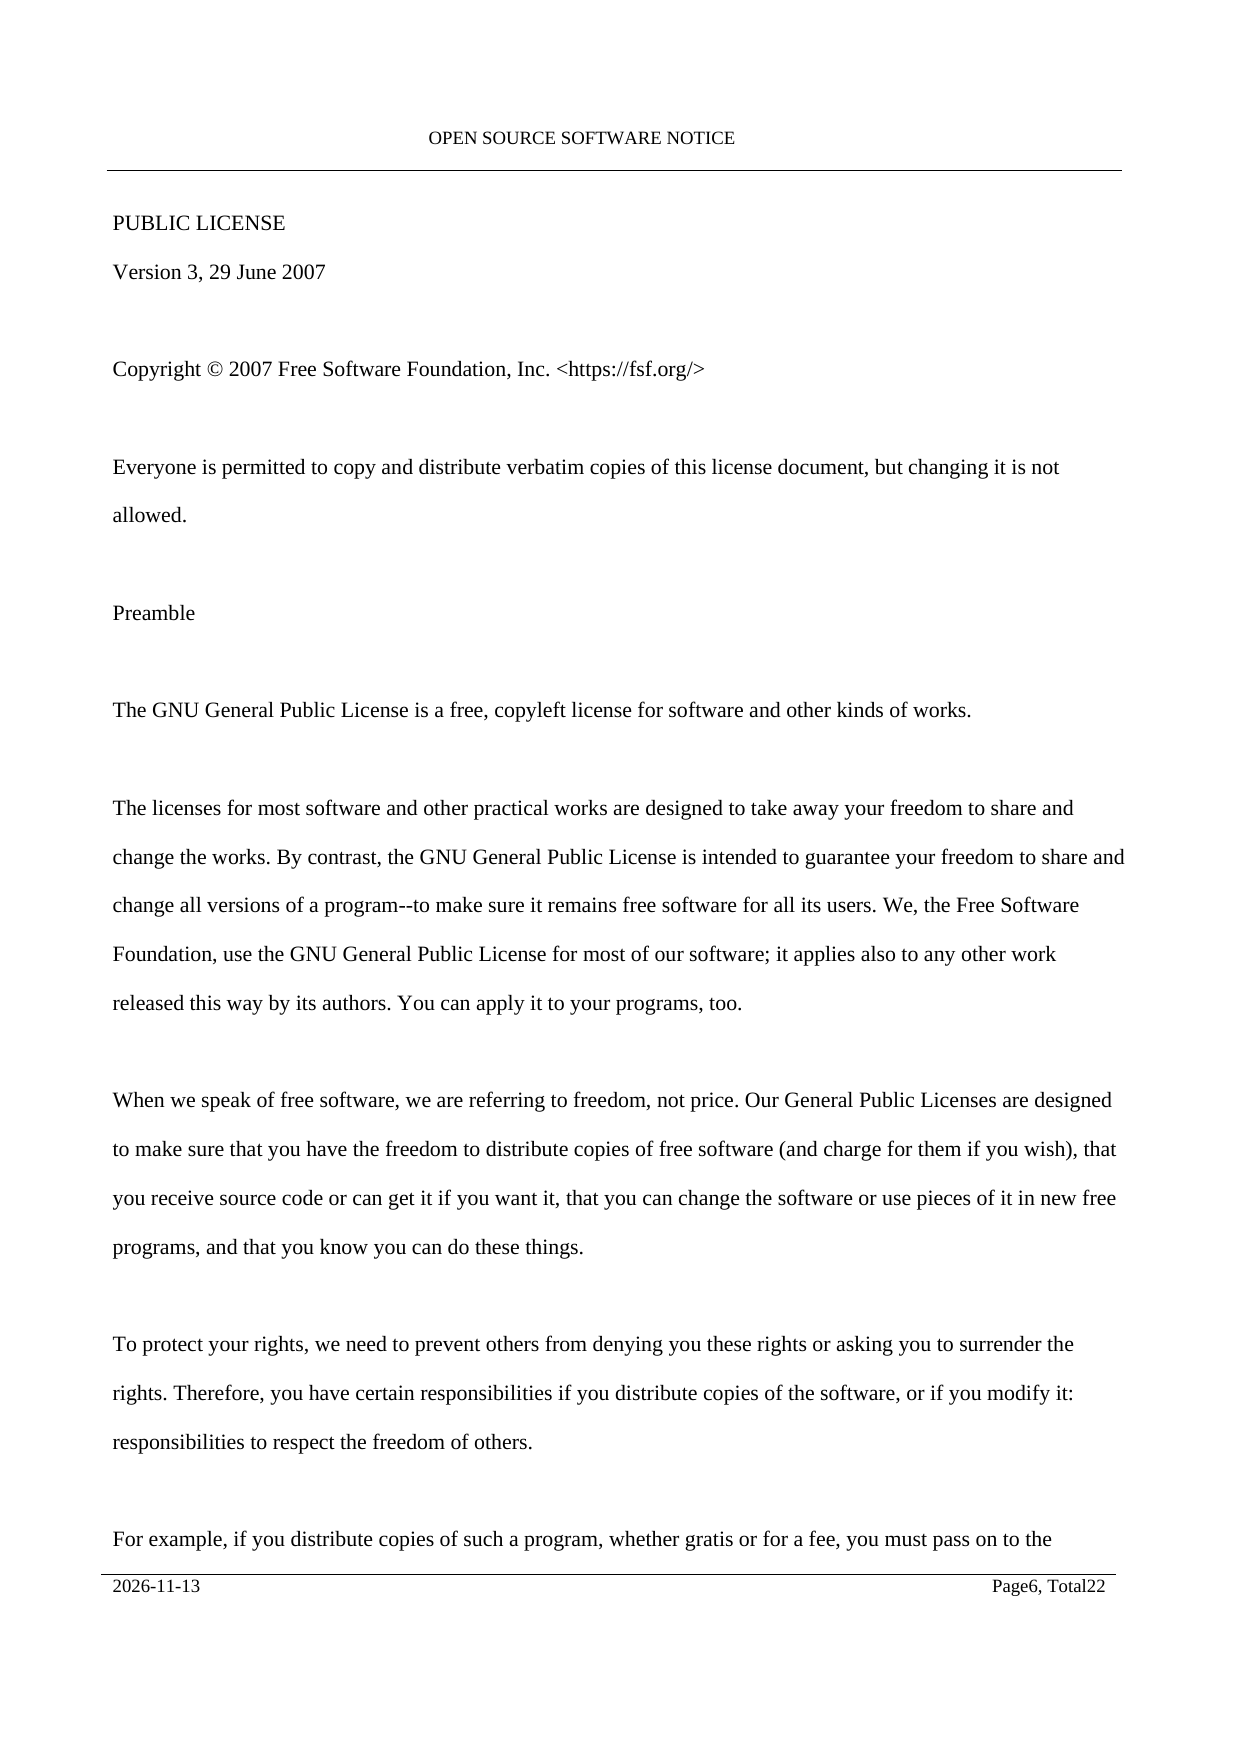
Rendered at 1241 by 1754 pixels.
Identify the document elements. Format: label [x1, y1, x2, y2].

text [112, 206, 1128, 1555]
